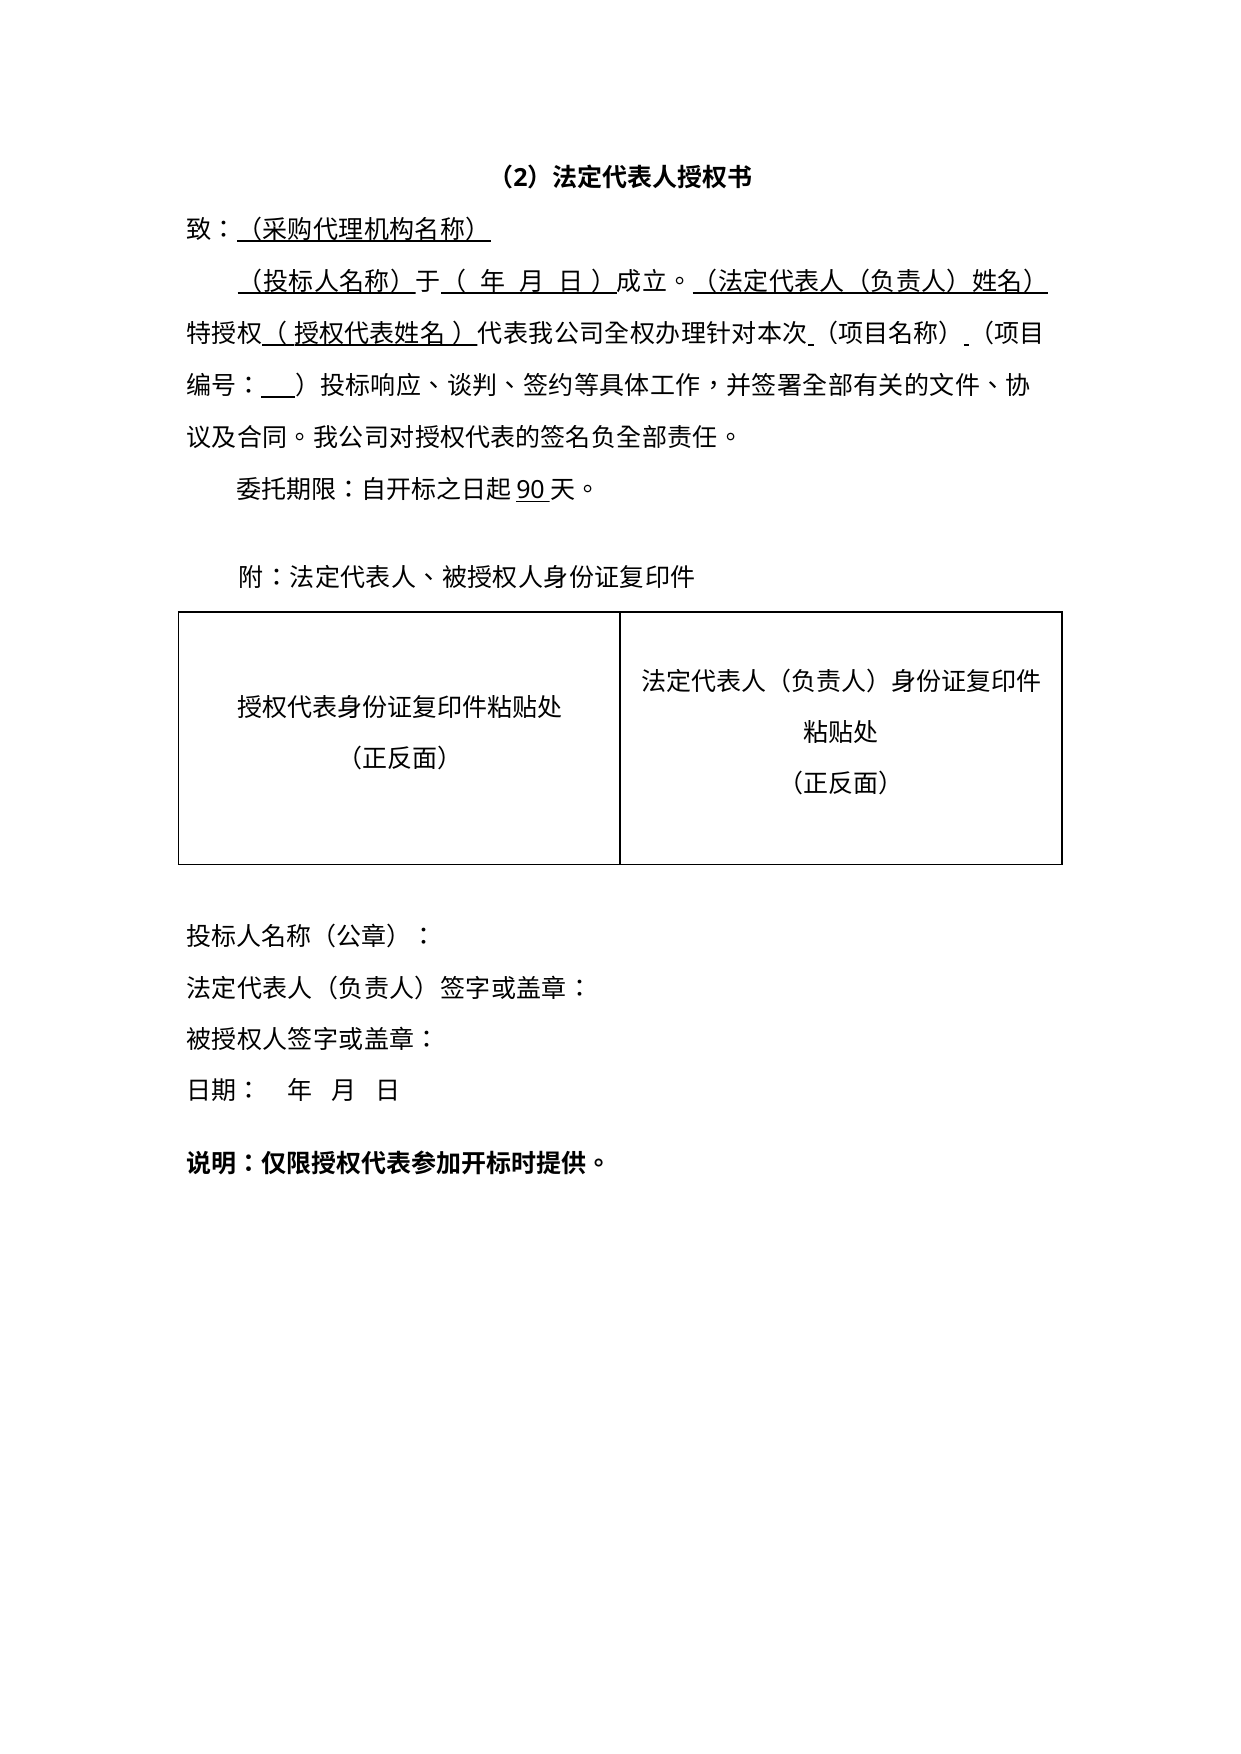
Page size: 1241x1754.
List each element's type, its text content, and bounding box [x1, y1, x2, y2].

text （投标人名称）于（ 年 月 日 ）成立。（法定代表人（负责人）姓名）特授权（ 授权代表姓名 ）代表我公司全权办理针对本次 （项目名称） （项目编号： ）投标响应、谈判、签约等具体工作，并签署全部有关的文件、协议及合同。我公司对授权代表的签名负全部责任。 [186, 248, 1054, 457]
text 日期： 年 月 日 [186, 1073, 1010, 1107]
table_header 授权代表身份证复印件粘贴处 （正反面） [179, 613, 619, 864]
text 致：（采购代理机构名称） [186, 196, 1054, 248]
text 法定代表人（负责人）签字或盖章： [186, 971, 1010, 1005]
text 被授权人签字或盖章： [186, 1022, 1010, 1056]
text 附：法定代表人、被授权人身份证复印件 [186, 560, 1054, 594]
text 投标人名称（公章）： [186, 916, 1010, 952]
text 委托期限：自开标之日起90天。 [186, 457, 998, 509]
table_header 法定代表人（负责人）身份证复印件粘贴处 （正反面） [621, 613, 1061, 864]
text 说明：仅限授权代表参加开标时提供。 [186, 1124, 892, 1185]
text （2）法定代表人授权书 [186, 144, 1054, 196]
